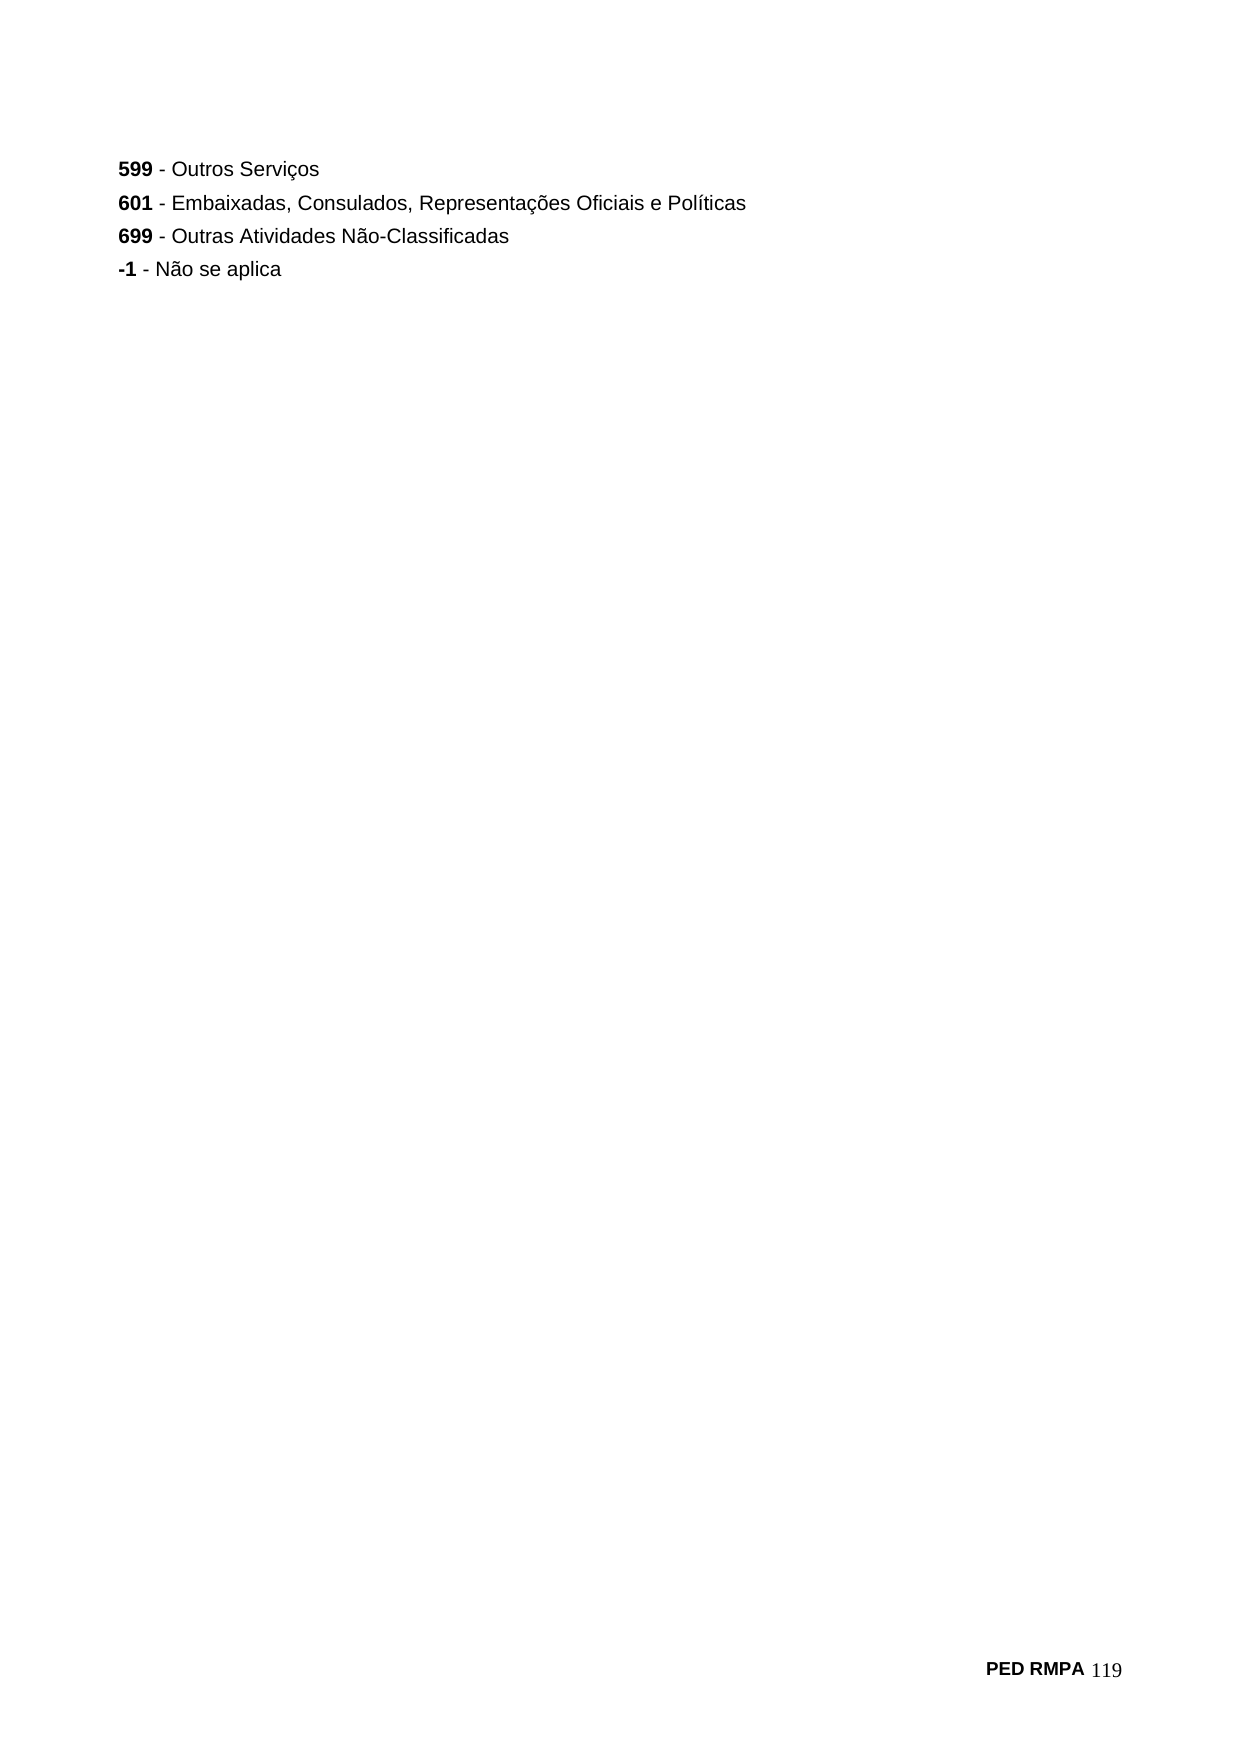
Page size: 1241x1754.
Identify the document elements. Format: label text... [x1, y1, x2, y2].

text 601 - Embaixadas, Consulados, Representações Oficiais e Políticas [118, 181, 1122, 214]
text 699 - Outras Atividades Não-Classificadas [118, 214, 1122, 248]
text 599 - Outros Serviços [118, 148, 1122, 181]
text -1 - Não se aplica [118, 248, 1122, 281]
